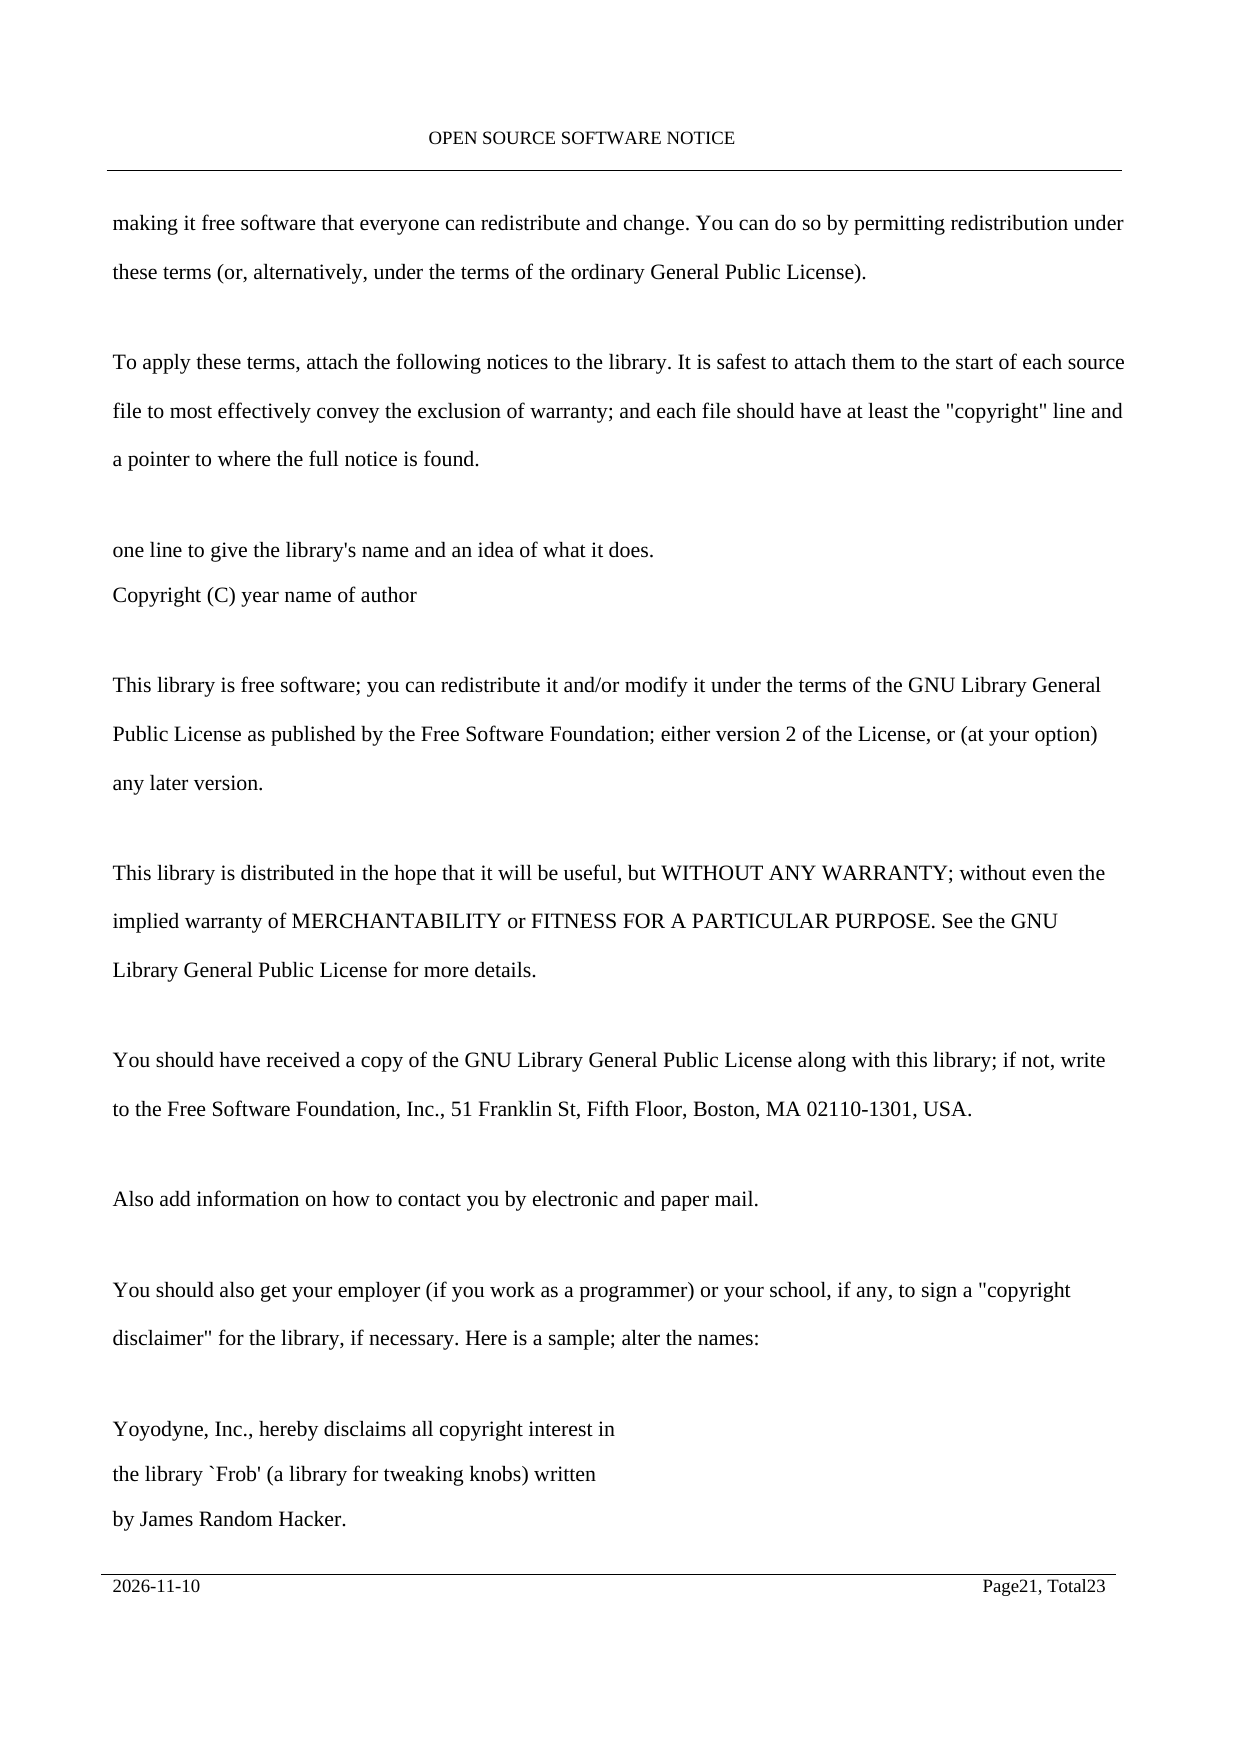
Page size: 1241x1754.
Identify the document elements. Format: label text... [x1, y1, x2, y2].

text by James Random Hacker. [112, 1502, 1128, 1534]
text Also add information on how to contact you by electronic and paper mail. [112, 1183, 1128, 1215]
text Copyright (C) year name of author [112, 578, 1128, 611]
text This library is distributed in the hope that it will be useful, but WITHOUT ANY WARRANTY; without even the implied warranty of MERCHANTABILITY or FITNESS FOR A PARTICULAR PURPOSE. See the GNU Library General Public License for more details. [112, 856, 1128, 986]
text This library is free software; you can redistribute it and/or modify it under the terms of the GNU Library General Public License as published by the Free Software Foundation; either version 2 of the License, or (at your option) any later version. [112, 668, 1128, 798]
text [112, 206, 1128, 288]
text Yoyodyne, Inc., hereby disclaims all copyright interest in [112, 1412, 1128, 1444]
text the library `Frob' (a library for tweaking knobs) written [112, 1457, 1128, 1489]
text You should have received a copy of the GNU Library General Public License along with this library; if not, write to the Free Software Foundation, Inc., 51 Franklin St, Fifth Floor, Boston, MA 02110-1301, USA. [112, 1044, 1128, 1125]
text You should also get your employer (if you work as a programmer) or your school, if any, to sign a "copyright disclaimer" for the library, if necessary. Here is a sample; alter the names: [112, 1273, 1128, 1354]
text To apply these terms, attach the following notices to the library. It is safest to attach them to the start of each source file to most effectively convey the exclusion of warranty; and each file should have at least the "copyright" line and a pointer to where the full notice is found. [112, 345, 1128, 475]
text one line to give the library's name and an idea of what it does. [112, 533, 1128, 566]
